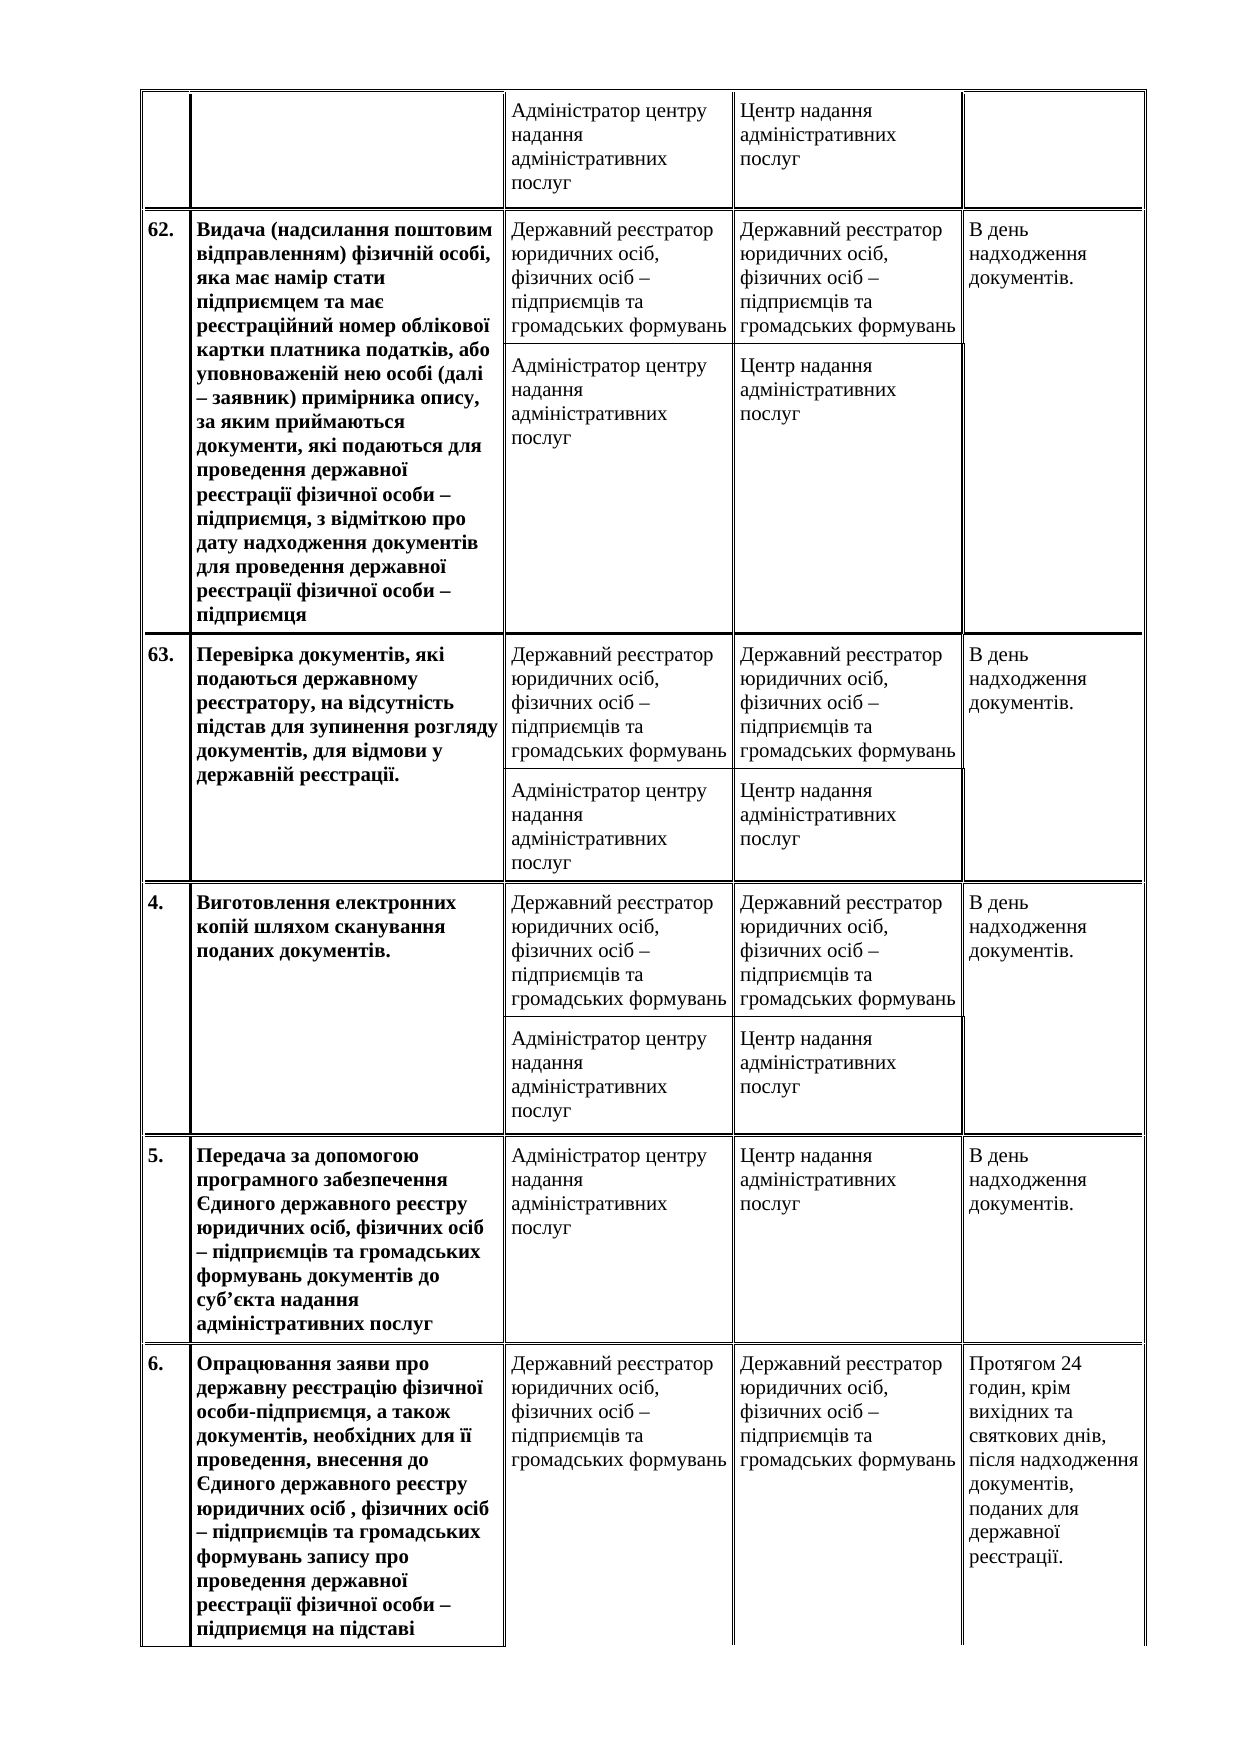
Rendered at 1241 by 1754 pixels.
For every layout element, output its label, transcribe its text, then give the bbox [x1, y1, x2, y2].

table_cell В день надходження документів. [963, 1133, 1144, 1342]
table_cell Державний реєстратор юридичних осіб, фізичних осіб – підприємців та громадських формувань [735, 635, 961, 768]
table_cell Державний реєстратор юридичних осіб, фізичних осіб – підприємців та громадських формувань [735, 211, 961, 343]
table_cell Виготовлення електронних копій шляхом сканування поданих документів. [192, 884, 503, 1133]
table_cell Державний реєстратор юридичних осіб, фізичних осіб – підприємців та громадських формувань [735, 884, 961, 1016]
table_cell Державний реєстратор юридичних осіб, фізичних осіб – підприємців та громадських формувань [506, 635, 732, 768]
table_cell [192, 1345, 503, 1646]
table_cell Адміністратор центру надання адміністративних послуг [506, 1017, 732, 1133]
table_cell 4. [143, 880, 189, 1133]
table_cell В день надходження документів. [963, 207, 1144, 632]
table_cell Адміністратор центру надання адміністративних послуг [506, 769, 732, 880]
table_cell Передача за допомогою програмного забезпечення Єдиного державного реєстру юридичних осіб, фізичних осіб – підприємців та громадських формувань документів до суб’єкта надання адміністративних послуг [192, 1137, 503, 1342]
table_cell [143, 632, 189, 880]
table_cell Перевірка документів, які подаються державному реєстратору, на відсутність підстав для зупинення розгляду документів, для відмови у державній реєстрації. [192, 635, 503, 880]
table_cell Адміністратор центру надання адміністративних послуг [505, 90, 734, 207]
table_cell 5. [143, 1133, 189, 1342]
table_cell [963, 1342, 1145, 1646]
table_cell Центр надання адміністративних послуг [735, 344, 961, 632]
table_cell Центр надання адміністративних послуг [735, 769, 961, 880]
table_cell Центр надання адміністративних послуг [735, 1137, 961, 1342]
table_cell Адміністратор центру надання адміністративних послуг [506, 1137, 732, 1342]
table_cell [143, 207, 189, 632]
table_cell Видача (надсилання поштовим відправленням) фізичній особі, яка має намір стати підприємцем та має реєстраційний номер облікової картки платника податків, або уповноваженій нею особі (далі – заявник) примірника опису, за яким приймаються документи, які подаються для проведення державної реєстрації фізичної особи – підприємця, з відміткою про дату надходження документів для проведення державної реєстрації фізичної особи – підприємця [192, 211, 503, 632]
table_cell Державний реєстратор юридичних осіб, фізичних осіб – підприємців та громадських формувань [506, 884, 732, 1016]
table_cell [190, 90, 505, 207]
table_cell Центр надання адміністративних послуг [734, 90, 963, 207]
table_cell В день надходження документів. [964, 632, 1144, 880]
table_cell Центр надання адміністративних послуг [735, 1017, 961, 1133]
table_cell В день надходження документів. [963, 880, 1144, 1133]
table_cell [506, 1345, 734, 1646]
table_cell Адміністратор центру надання адміністративних послуг [506, 344, 732, 632]
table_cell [963, 92, 1144, 207]
table_cell 1. [143, 90, 190, 207]
table_cell Державний реєстратор юридичних осіб, фізичних осіб – підприємців та громадських формувань [506, 211, 732, 343]
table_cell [734, 1345, 963, 1646]
table_cell 6. [141, 1342, 190, 1646]
